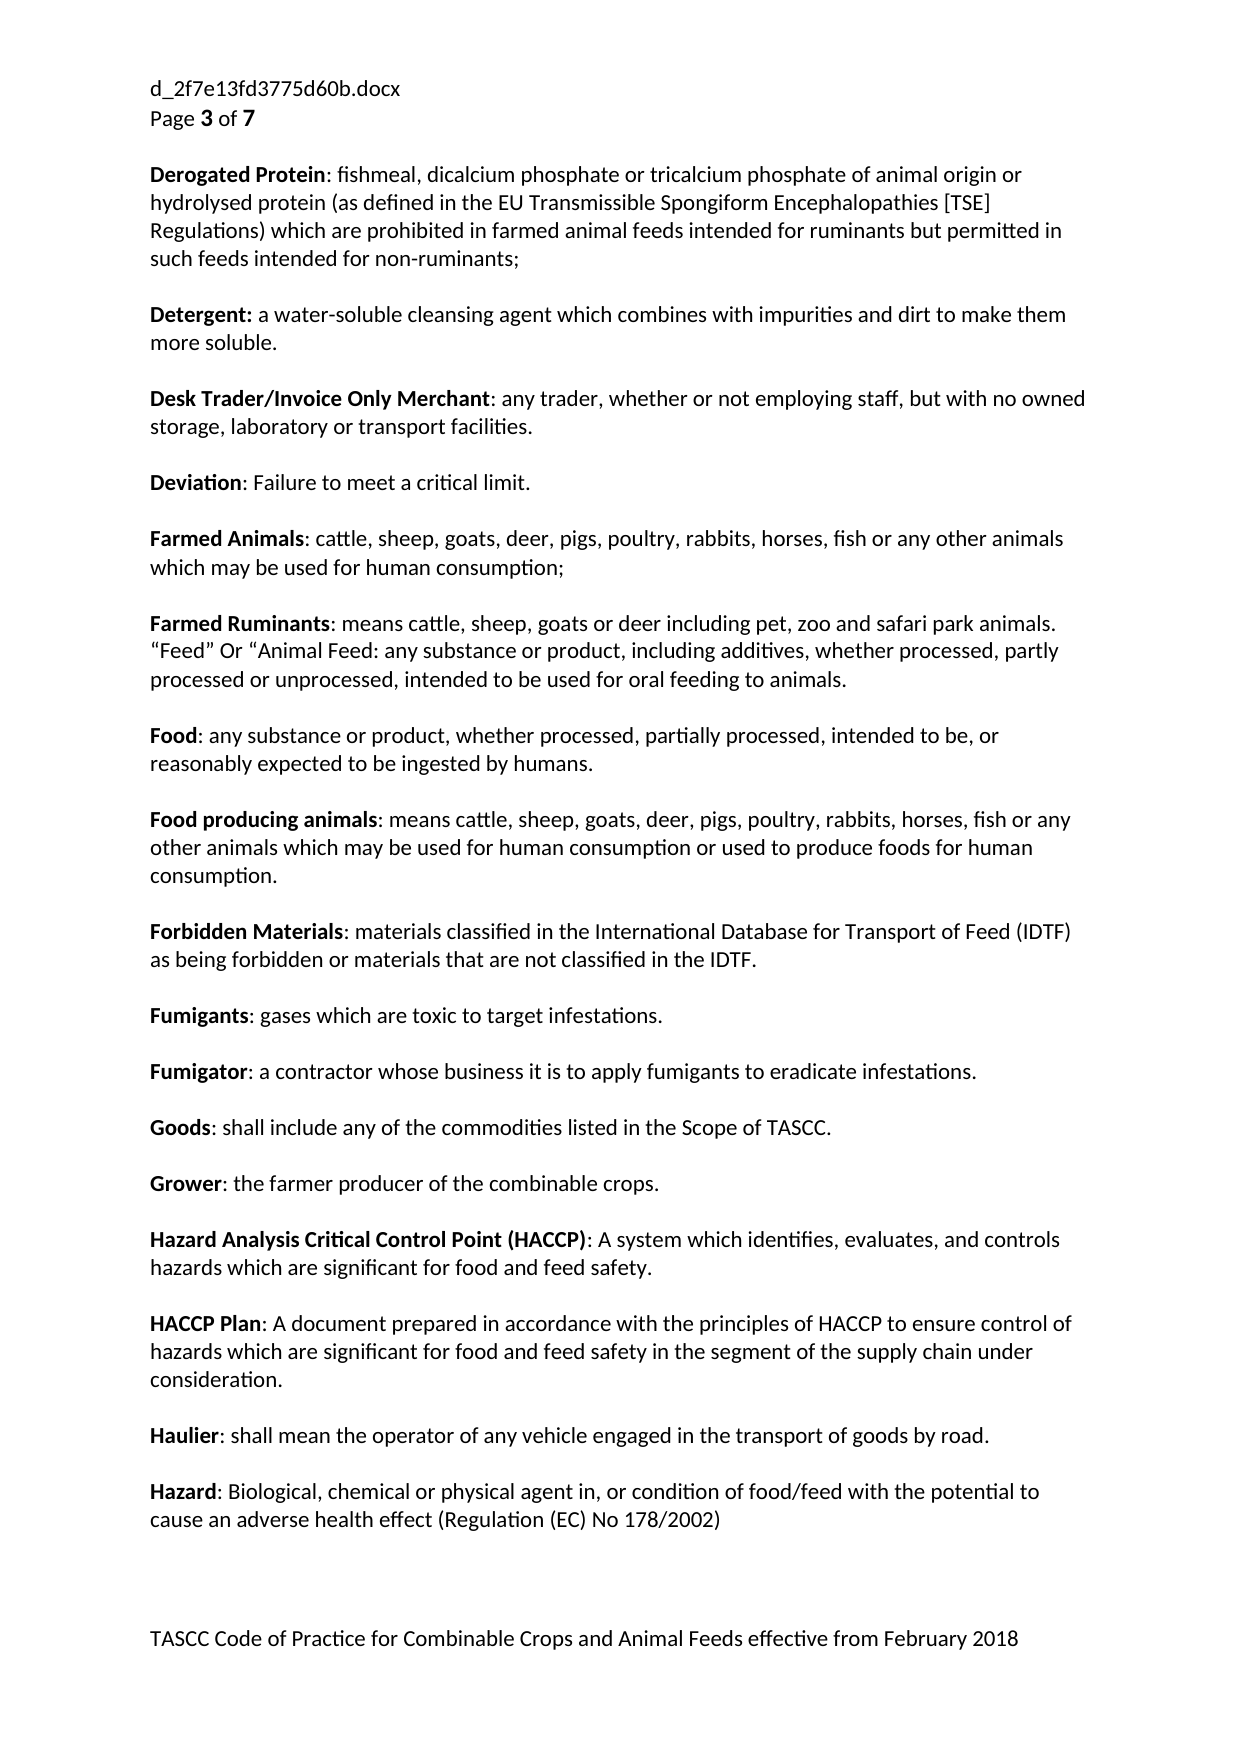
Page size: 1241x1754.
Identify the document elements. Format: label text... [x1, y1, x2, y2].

text Fumigator: a contractor whose business it is to apply fumigants to eradicate infestations. [150, 1057, 1090, 1085]
text Deviation: Failure to meet a critical limit. [150, 468, 1090, 497]
text Hazard: Biological, chemical or physical agent in, or condition of food/feed with the potential to cause an adverse health effect (Regulation (EC) No 178/2002) [150, 1477, 1090, 1533]
text Grower: the farmer producer of the combinable crops. [150, 1169, 1090, 1197]
text Forbidden Materials: materials classified in the International Database for Transport of Feed (IDTF) as being forbidden or materials that are not classified in the IDTF. [150, 917, 1090, 973]
text “Feed” Or “Animal Feed: any substance or product, including additives, whether processed, partly processed or unprocessed, intended to be used for oral feeding to animals. [150, 637, 1090, 693]
text Farmed Ruminants: means cattle, sheep, goats or deer including pet, zoo and safari park animals. [150, 609, 1090, 637]
text Derogated Protein: fishmeal, dicalcium phosphate or tricalcium phosphate of animal origin or hydrolysed protein (as defined in the EU Transmissible Spongiform Encephalopathies [TSE] Regulations) which are prohibited in farmed animal feeds intended for ruminants but permitted in such feeds intended for non-ruminants; [150, 160, 1090, 272]
text Desk Trader/Invoice Only Merchant: any trader, whether or not employing staff, but with no owned storage, laboratory or transport facilities. [150, 384, 1090, 441]
text Goods: shall include any of the commodities listed in the Scope of TASCC. [150, 1113, 1090, 1141]
text Food producing animals: means cattle, sheep, goats, deer, pigs, poultry, rabbits, horses, fish or any other animals which may be used for human consumption or used to produce foods for human consumption. [150, 805, 1090, 889]
text Farmed Animals: cattle, sheep, goats, deer, pigs, poultry, rabbits, horses, fish or any other animals which may be used for human consumption; [150, 524, 1090, 581]
text HACCP Plan: A document prepared in accordance with the principles of HACCP to ensure control of hazards which are significant for food and feed safety in the segment of the supply chain under consideration. [150, 1309, 1090, 1393]
text Hazard Analysis Critical Control Point (HACCP): A system which identifies, evaluates, and controls hazards which are significant for food and feed safety. [150, 1225, 1090, 1281]
text Fumigants: gases which are toxic to target infestations. [150, 1001, 1090, 1029]
text Food: any substance or product, whether processed, partially processed, intended to be, or reasonably expected to be ingested by humans. [150, 721, 1090, 777]
text Detergent: a water-soluble cleansing agent which combines with impurities and dirt to make them more soluble. [150, 300, 1090, 356]
text Haulier: shall mean the operator of any vehicle engaged in the transport of goods by road. [150, 1421, 1090, 1449]
